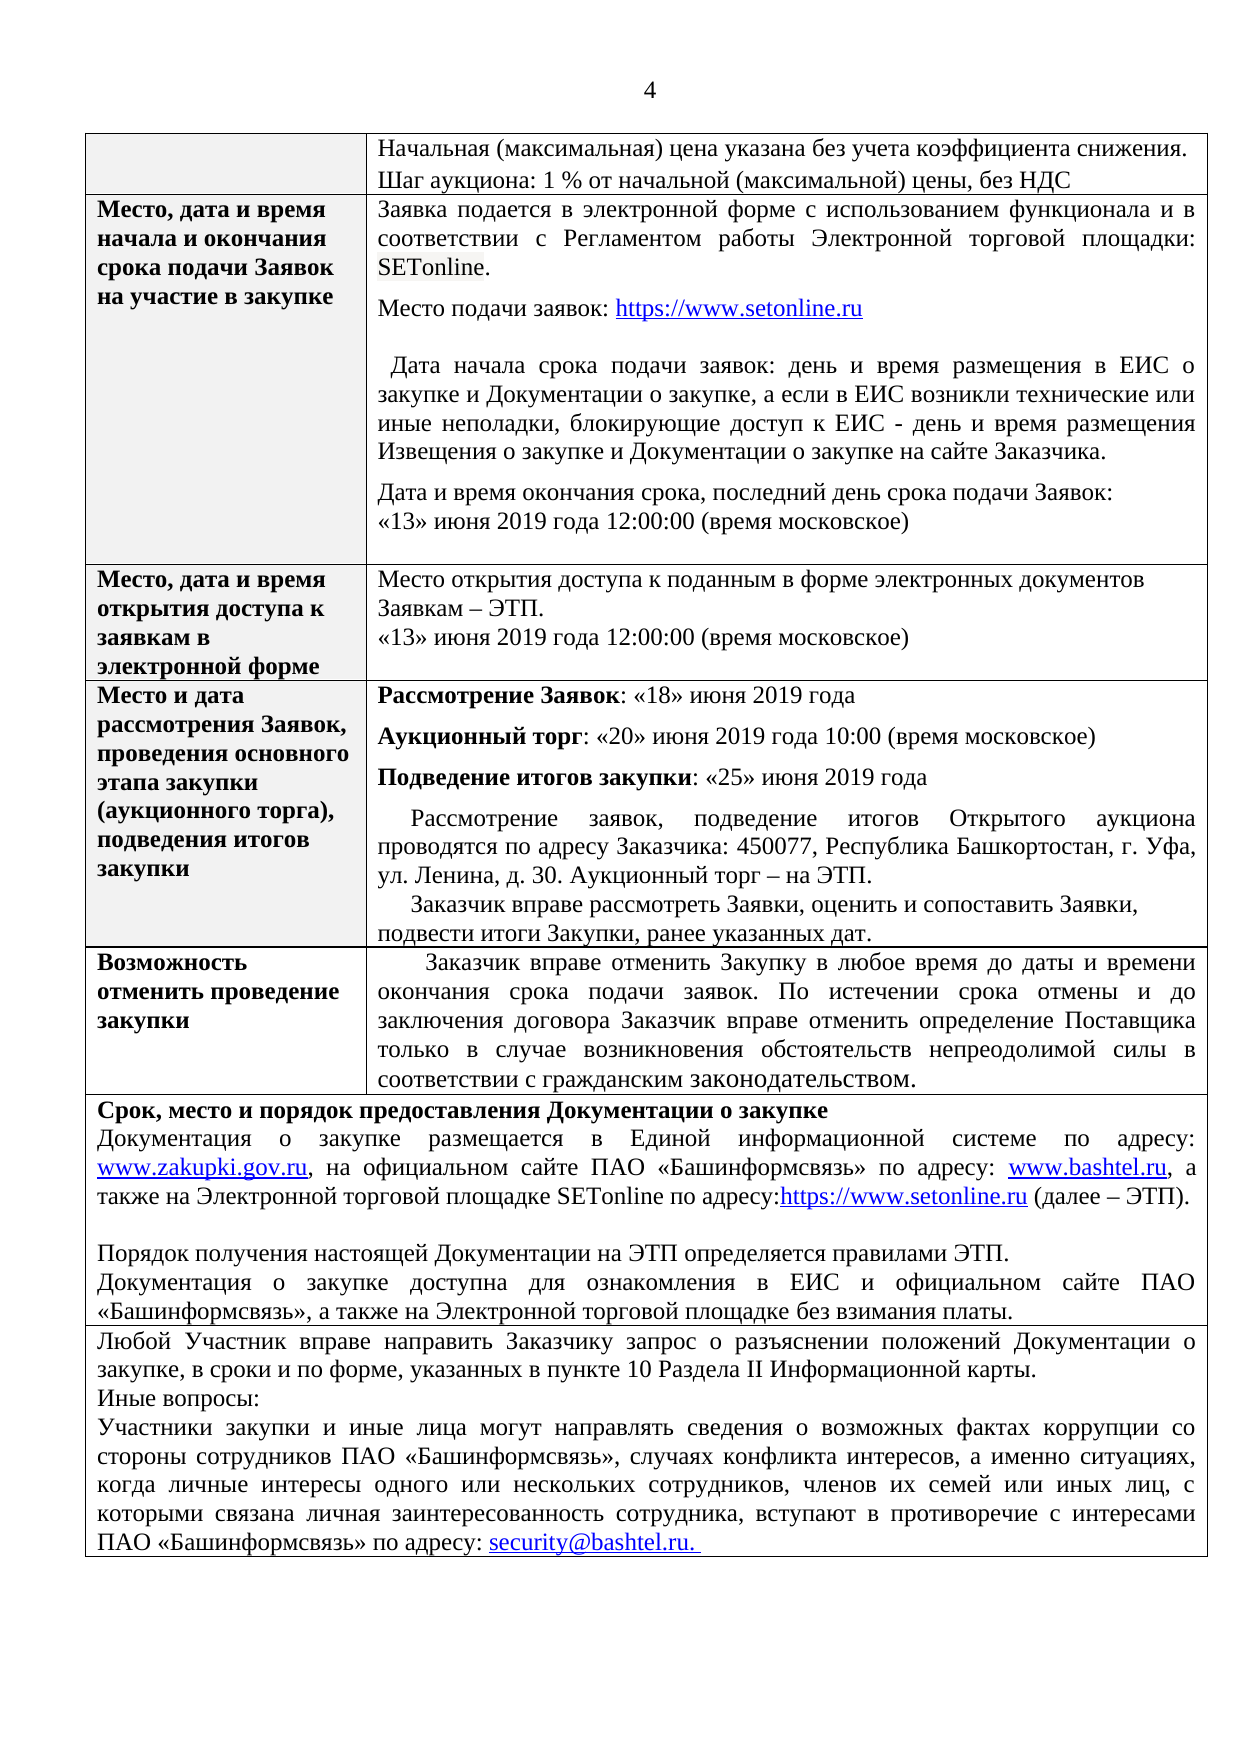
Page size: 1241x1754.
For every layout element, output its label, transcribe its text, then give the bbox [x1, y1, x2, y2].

table_cell Рассмотрение Заявок: Аукционный торг: 10:00 (время московское) Подведение итогов закупки: Рассмотрение заявок, подведение итогов Открытого аукциона проводятся по адресу Заказчика: 450077, Республика Башкортостан, г. Уфа, ул. Ленина, д. 30. Аукционный торг – на ЭТП. Заказчик вправе рассмотреть Заявки, оценить и сопоставить Заявки, подвести итоги Закупки, ранее указанных дат. [367, 681, 1207, 946]
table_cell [86, 134, 366, 193]
table_cell Возможность отменить проведение закупки [86, 948, 366, 1094]
table_cell Место открытия доступа к поданным в форме электронных документов Заявкам – ЭТП. 12:00:00 (время московское) [367, 565, 1207, 679]
table_cell Заказчик вправе отменить Закупку в любое время до даты и времени окончания срока подачи заявок. По истечении срока отмены и до заключения договора Заказчик вправе отменить определение Поставщика только в случае возникновения обстоятельств непреодолимой силы в соответствии с гражданским законодательством. [367, 948, 1207, 1094]
table_cell Любой Участник вправе направить Заказчику запрос о разъяснении положений Документации о закупке, в сроки и по форме, указанных в пункте 10 Раздела II Информационной карты. Иные вопросы: Участники закупки и иные лица могут направлять сведения о возможных фактах коррупции со стороны сотрудников ПАО «Башинформсвязь», случаях конфликта интересов, а именно ситуациях, когда личные интересы одного или нескольких сотрудников, членов их семей или иных лиц, с которыми связана личная заинтересованность сотрудника, вступают в противоречие с интересами ПАО «Башинформсвязь» по адресу: security@bashtel.ru. [86, 1326, 1207, 1556]
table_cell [367, 134, 1207, 193]
table_cell Место, дата и время открытия доступа к заявкам в электронной форме [86, 565, 366, 679]
table_cell Место и дата рассмотрения Заявок, проведения основного этапа закупки (аукционного торга), подведения итогов закупки [86, 681, 366, 946]
table_cell Заявка подается в электронной форме с использованием функционала и в соответствии с Регламентом работы Электронной торговой площадки: SETonline. Место подачи заявок: https://www.setonline.ru Дата начала срока подачи заявок: день и время размещения в ЕИС о закупке и Документации о закупке, а если в ЕИС возникли технические или иные неполадки, блокирующие доступ к ЕИС - день и время размещения Извещения о закупке и Документации о закупке на сайте Заказчика. Дата и время окончания срока, последний день срока подачи Заявок: 12:00:00 (время московское) [367, 195, 1207, 563]
table_cell Место, дата и время начала и окончания срока подачи Заявок на участие в закупке [86, 195, 366, 563]
table_cell Срок, место и порядок предоставления Документации о закупке Документация о закупке размещается в Единой информационной системе по адресу: www.zakupki.gov.ru, на официальном сайте ПАО «Башинформсвязь» по адресу: www.bashtel.ru, а также на Электронной торговой площадке SETonline по адресу: (далее – ЭТП). Порядок получения настоящей Документации на ЭТП определяется правилами ЭТП. Документация о закупке доступна для ознакомления в ЕИС и официальном сайте ПАО «Башинформсвязь», а также на Электронной торговой площадке без взимания платы. [86, 1095, 1207, 1325]
